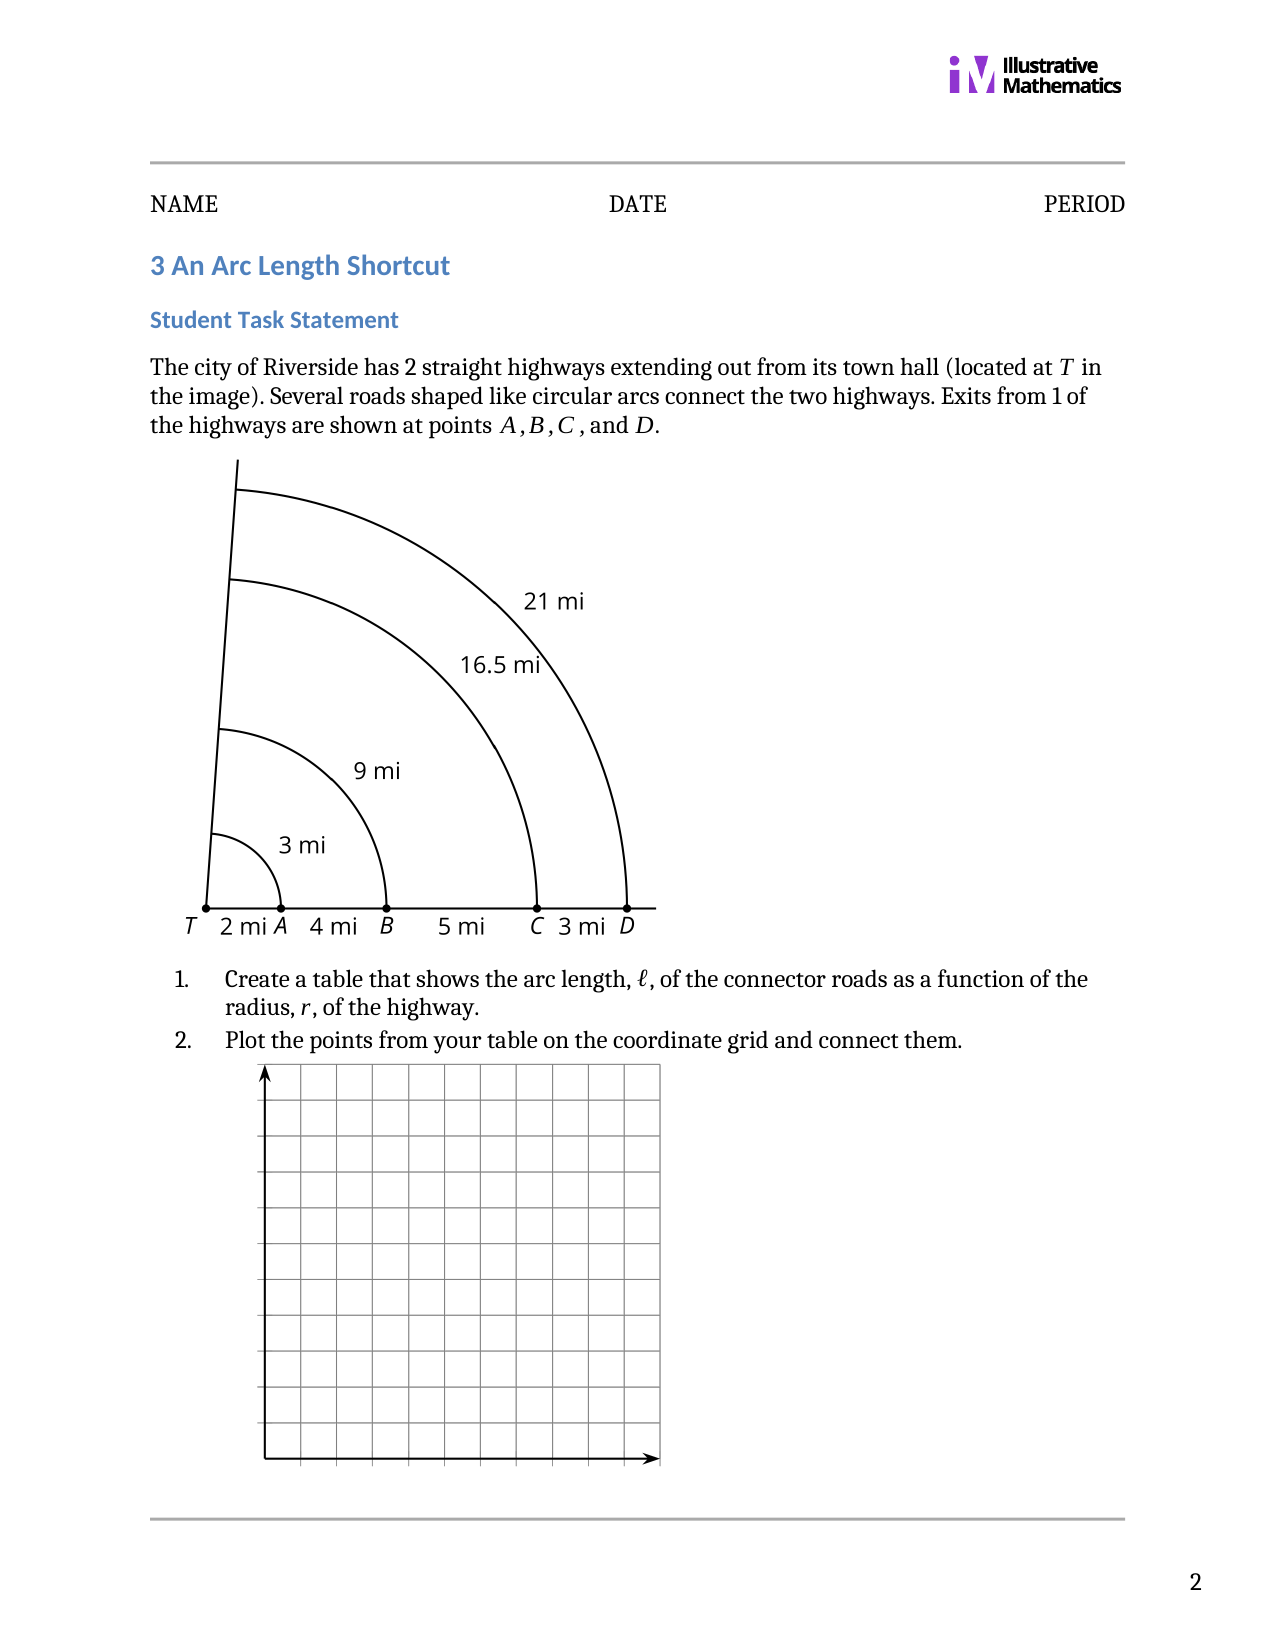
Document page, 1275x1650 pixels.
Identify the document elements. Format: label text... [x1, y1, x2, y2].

picture [949, 55, 1121, 93]
picture [243, 1058, 668, 1480]
subtitle Student Task Statement [150, 304, 1125, 334]
list Plot the points from your table on the coordinate grid and connect them. [175, 1026, 1125, 1054]
list Create a table that shows the arc length, , of the connector roads as a function of the radius, , of the highway. [175, 964, 1125, 1022]
text The city of Riverside has 2 straight highways extending out from its town hall (located at in the image). Several roads shaped like circular arcs connect the two highways. Exits from 1 of the highways are shown at points and . [150, 353, 1125, 439]
subtitle 3 An Arc Length Shortcut [150, 247, 1125, 283]
picture [168, 458, 657, 946]
